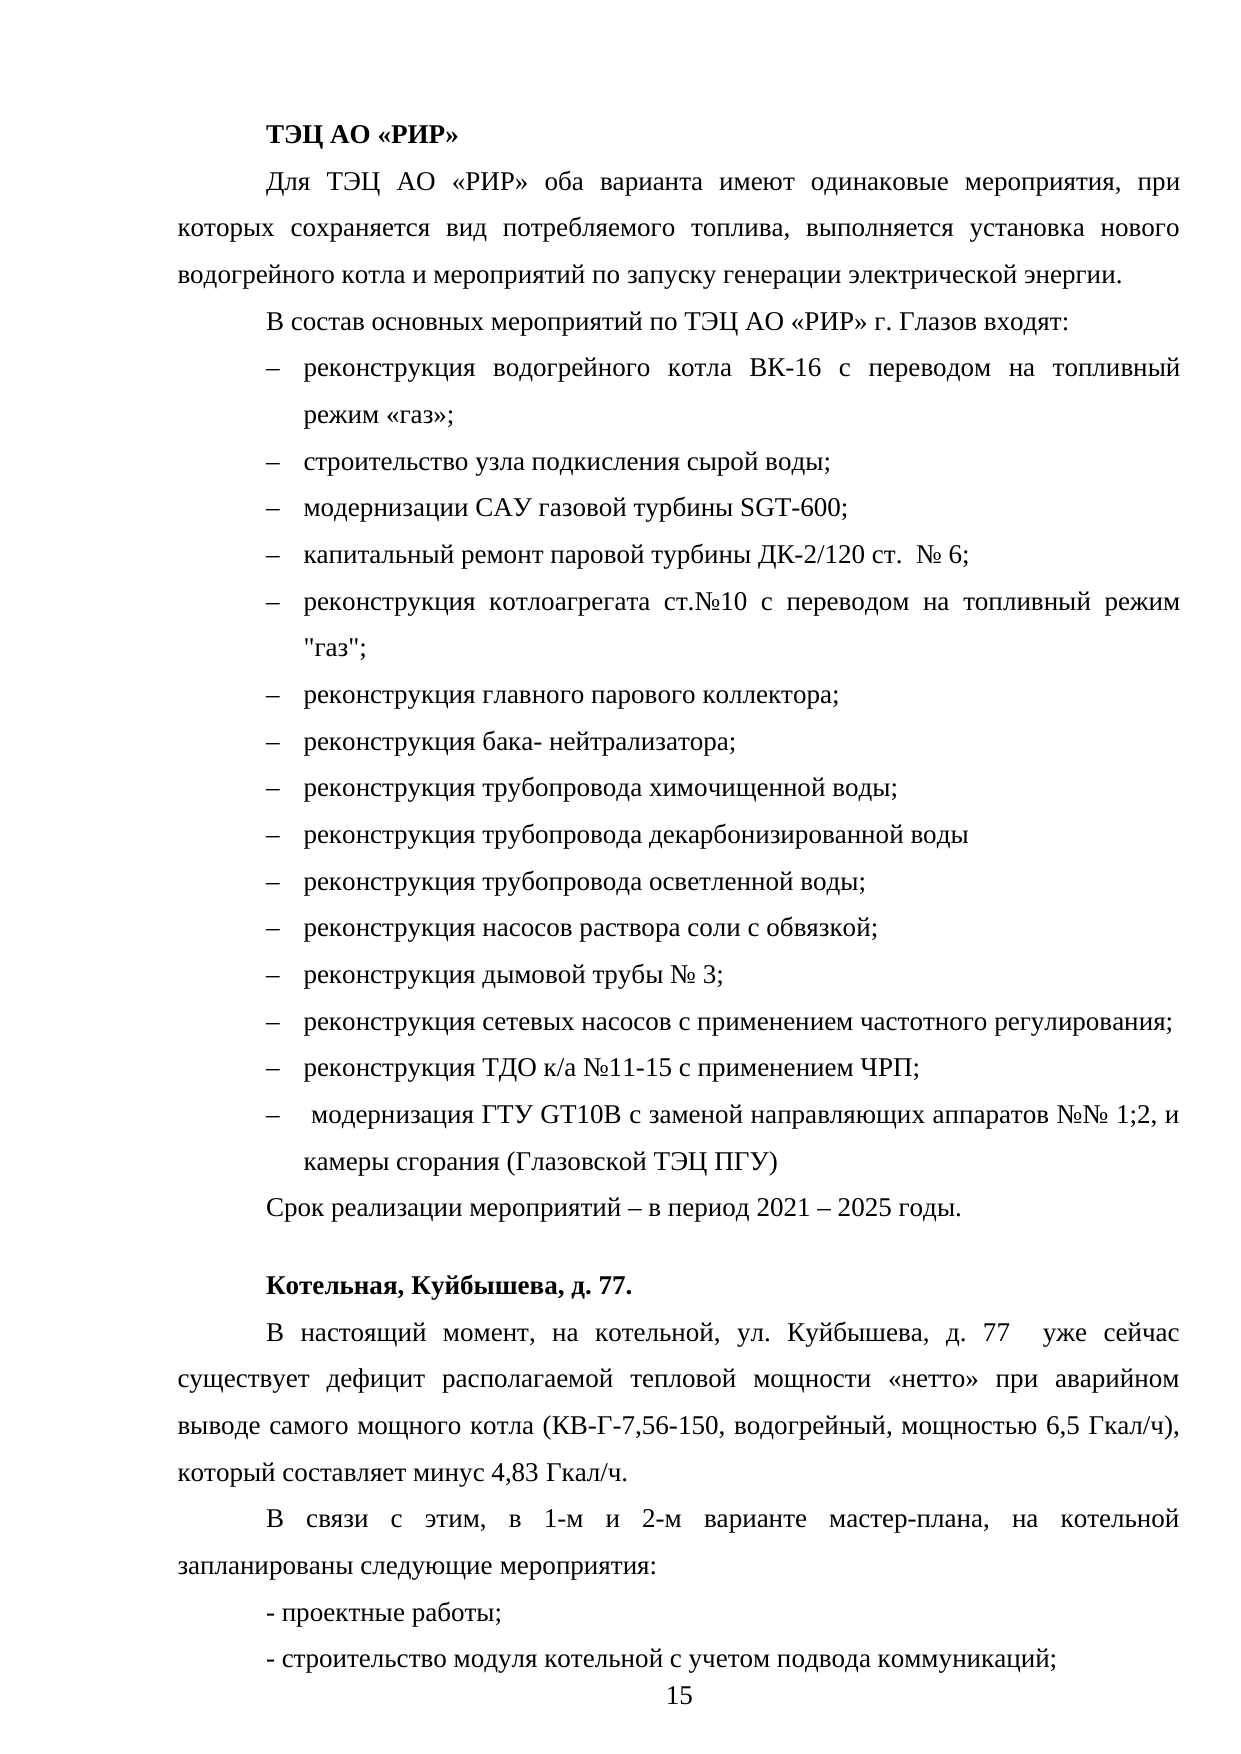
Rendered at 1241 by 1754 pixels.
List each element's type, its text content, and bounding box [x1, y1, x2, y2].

list реконструкция трубопровода декарбонизированной воды [266, 818, 1181, 849]
text - строительство модуля котельной с учетом подвода коммуникаций; [177, 1643, 1181, 1674]
text - проектные работы; [177, 1596, 1181, 1627]
text Котельная, Куйбышева, д. 77. [177, 1269, 1181, 1300]
list реконструкция насосов раствора соли с обвязкой; [266, 911, 1181, 943]
list реконструкция водогрейного котла ВК-16 с переводом на топливный режим «газ»; [266, 351, 1181, 429]
list реконструкция трубопровода осветленной воды; [266, 865, 1181, 896]
list реконструкция дымовой трубы № 3; [266, 958, 1181, 989]
list модернизация ГТУ GT10B с заменой направляющих аппаратов №№ 1;2, и камеры сгорания (Глазовской ТЭЦ ПГУ) [266, 1098, 1181, 1176]
list реконструкция бака- нейтрализатора; [266, 725, 1181, 756]
list модернизации САУ газовой турбины SGT-600; [266, 491, 1181, 523]
text В связи с этим, в 1-м и 2-м варианте мастер-плана, на котельной запланированы следующие мероприятия: [177, 1503, 1181, 1580]
list реконструкция сетевых насосов с применением частотного регулирования; [266, 1005, 1181, 1036]
list реконструкция главного парового коллектора; [266, 678, 1181, 709]
list капитальный ремонт паровой турбины ДК-2/120 ст. № 6; [266, 538, 1181, 569]
text В состав основных мероприятий по ТЭЦ АО «РИР» г. Глазов входят: [177, 305, 1181, 336]
list реконструкция ТДО к/а №11-15 с применением ЧРП; [266, 1051, 1181, 1083]
text В настоящий момент, на котельной, ул. Куйбышева, д. 77 уже сейчас существует дефицит располагаемой тепловой мощности «нетто» при аварийном выводе самого мощного котла (КВ-Г-7,56-150, водогрейный, мощностью 6,5 Гкал/ч), который составляет минус 4,83 Гкал/ч. [177, 1316, 1181, 1487]
list реконструкция котлоагрегата ст.№10 с переводом на топливный режим "газ"; [266, 585, 1181, 663]
text Срок реализации мероприятий – в период 2021 – 2025 годы. [177, 1191, 1181, 1223]
text Для ТЭЦ АО «РИР» оба варианта имеют одинаковые мероприятия, при которых сохраняется вид потребляемого топлива, выполняется установка нового водогрейного котла и мероприятий по запуску генерации электрической энергии. [177, 165, 1181, 289]
list строительство узла подкисления сырой воды; [266, 445, 1181, 476]
list реконструкция трубопровода химочищенной воды; [266, 771, 1181, 803]
text ТЭЦ АО «РИР» [177, 118, 1181, 149]
